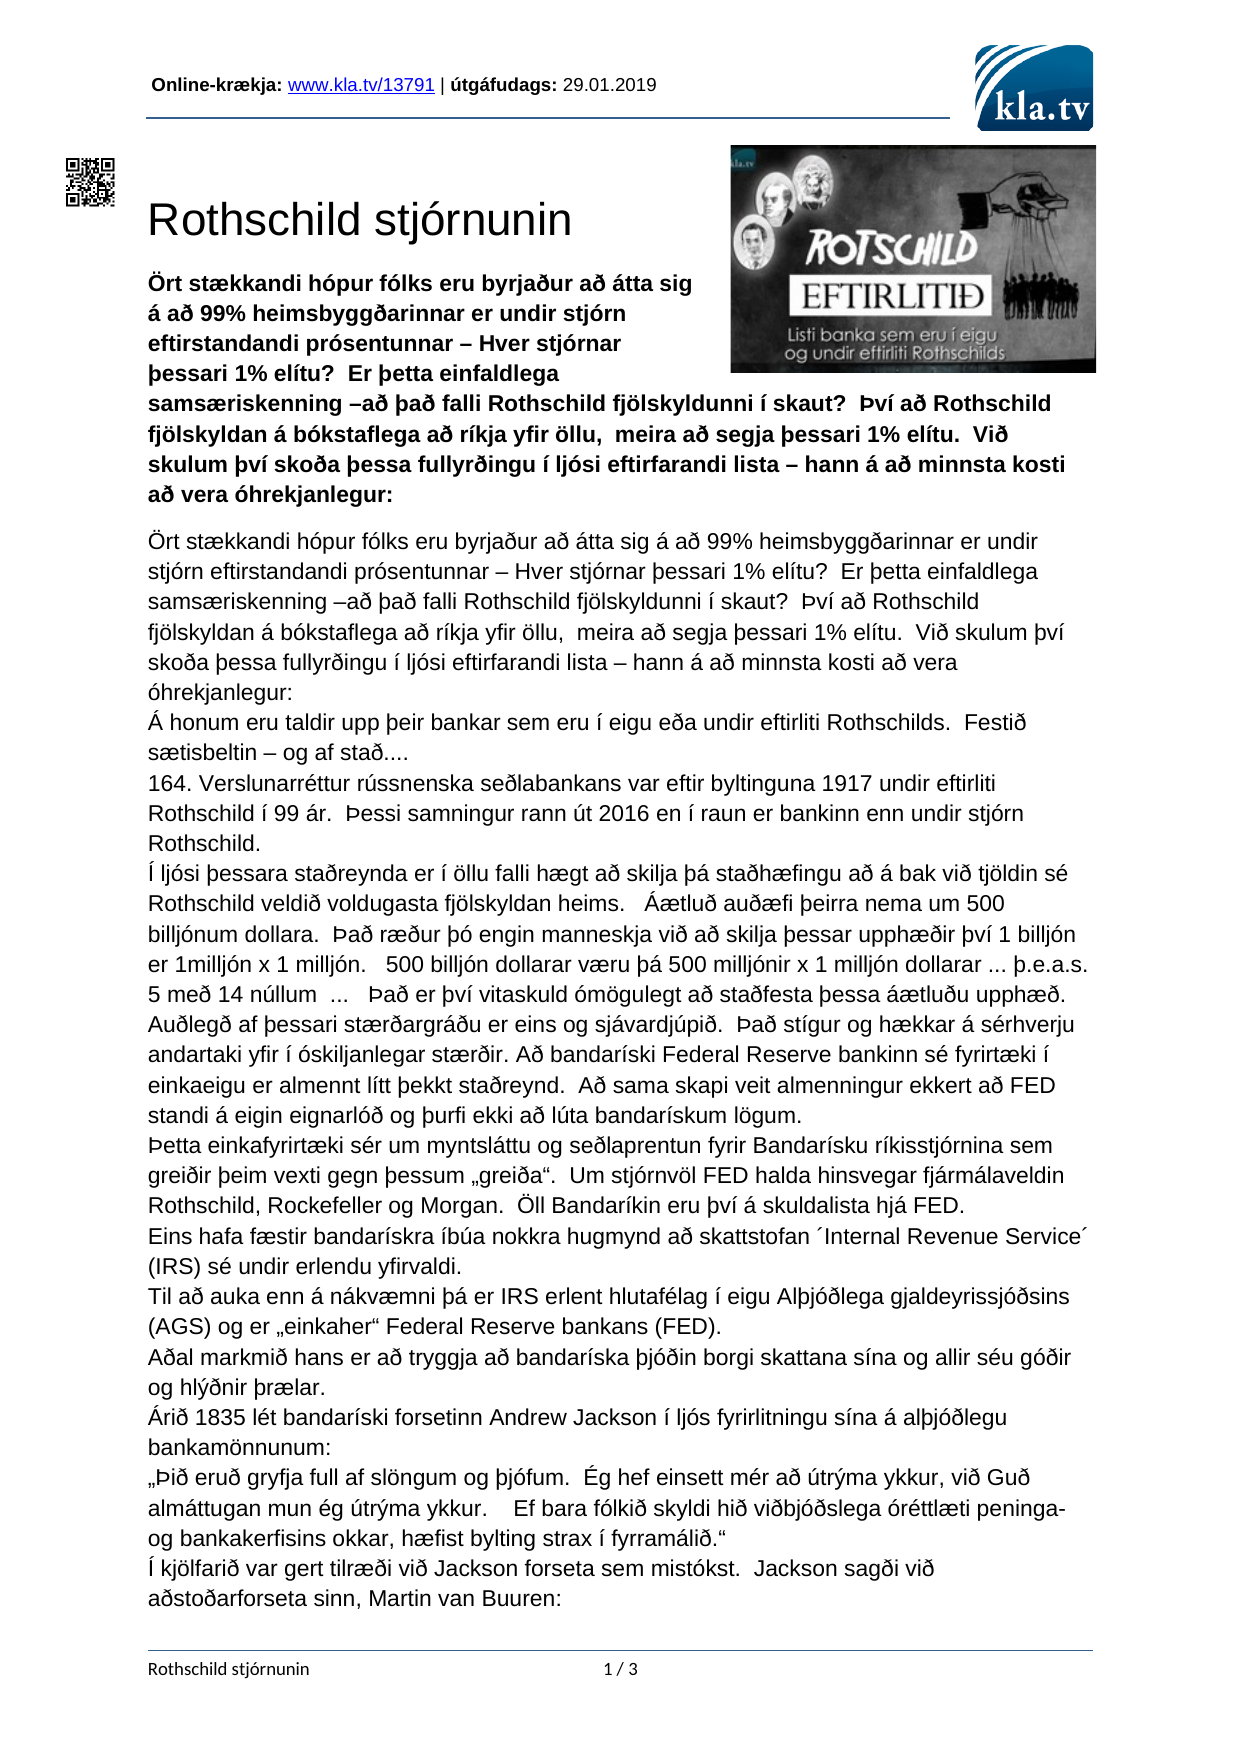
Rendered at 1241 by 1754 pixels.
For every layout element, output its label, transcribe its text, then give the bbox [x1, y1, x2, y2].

text Rothschild stjórnunin [148, 192, 1093, 245]
text Ört stækkandi hópur fólks eru byrjaður að átta sig á að 99% heimsbyggðarinnar er undir stjórn eftirstandandi prósentunnar – Hver stjórnar þessari 1% elítu? Er þetta einfaldlega samsæriskenning –að það falli Rothschild fjölskyldunni í skaut? Því að Rothschild fjölskyldan á bókstaflega að ríkja yfir öllu, meira að segja þessari 1% elítu. Við skulum því skoða þessa fullyrðingu í ljósi eftirfarandi lista – hann á að minnsta kosti að vera óhrekjanlegur: [148, 269, 1093, 507]
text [148, 528, 1093, 1611]
